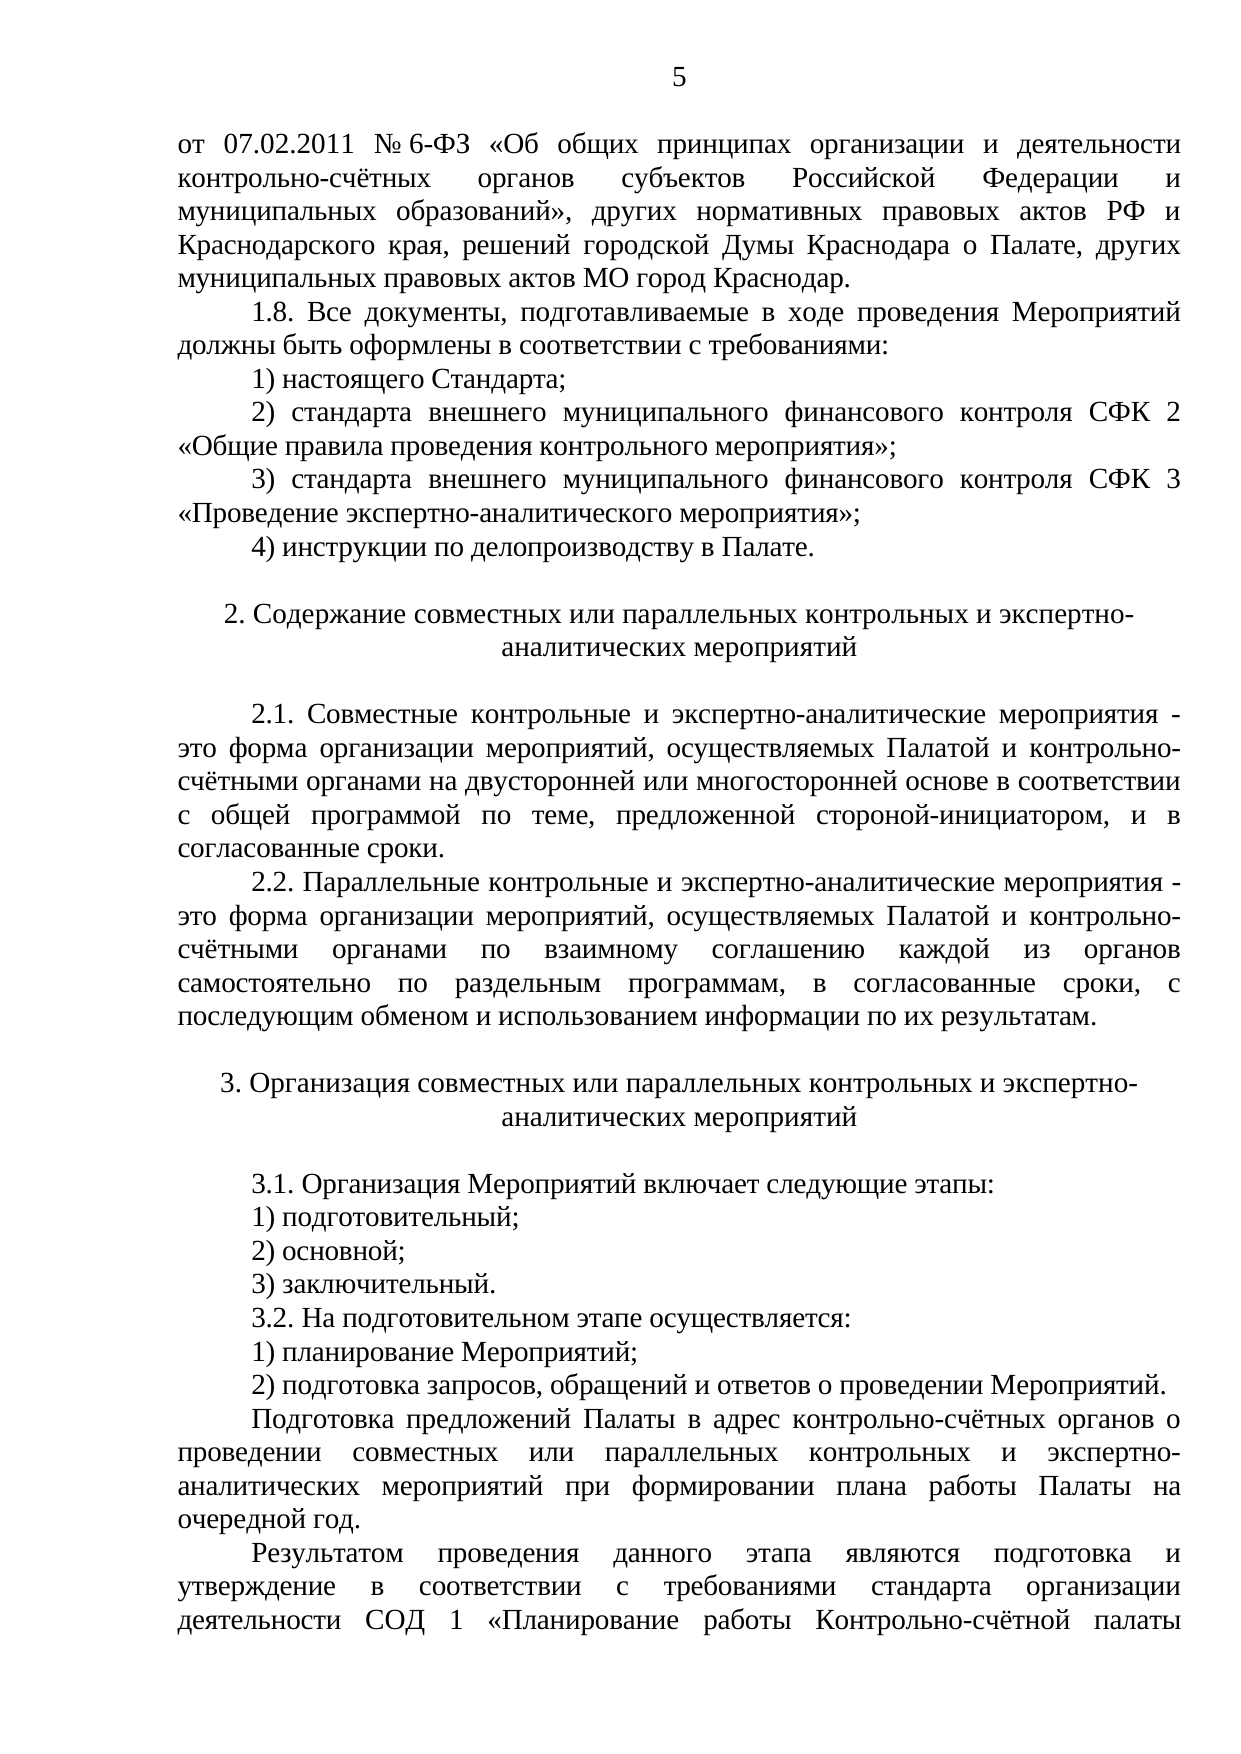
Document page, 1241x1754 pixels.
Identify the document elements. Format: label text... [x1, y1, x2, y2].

text 3. Организация совместных или параллельных контрольных и экспертно-аналитических мероприятий [177, 1065, 1181, 1132]
text 1.8. Все документы, подготавливаемые в ходе проведения Мероприятий должны быть оформлены в соответствии с требованиями: [177, 294, 1181, 361]
text 2.1. Совместные контрольные и экспертно-аналитические мероприятия - это форма организации мероприятий, осуществляемых Палатой и контрольно-счётными органами на двусторонней или многосторонней основе в соответствии с общей программой по теме, предложенной стороной-инициатором, и в согласованные сроки. [177, 696, 1181, 864]
text 2. Содержание совместных или параллельных контрольных и экспертно-аналитических мероприятий [177, 596, 1181, 663]
text 1) подготовительный; [177, 1199, 1181, 1233]
text 4) инструкции по делопроизводству в Палате. [177, 529, 1181, 562]
text 1) настоящего Стандарта; [177, 361, 1181, 394]
text Подготовка предложений Палаты в адрес контрольно-счётных органов о проведении совместных или параллельных контрольных и экспертно-аналитических мероприятий при формировании плана работы Палаты на очередной год. [177, 1401, 1181, 1535]
text 2) основной; [177, 1233, 1181, 1267]
text 2) подготовка запросов, обращений и ответов о проведении Мероприятий. [177, 1367, 1181, 1401]
text 3.2. На подготовительном этапе осуществляется: [177, 1300, 1181, 1334]
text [177, 1535, 1181, 1636]
text 1) планирование Мероприятий; [177, 1334, 1181, 1367]
text 3) заключительный. [177, 1267, 1181, 1300]
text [177, 126, 1181, 294]
text 3.1. Организация Мероприятий включает следующие этапы: [177, 1166, 1181, 1199]
text 3) стандарта внешнего муниципального финансового контроля СФК 3 «Проведение экспертно-аналитического мероприятия»; [177, 462, 1181, 529]
text 2.2. Параллельные контрольные и экспертно-аналитические мероприятия - это форма организации мероприятий, осуществляемых Палатой и контрольно-счётными органами по взаимному соглашению каждой из органов самостоятельно по раздельным программам, в согласованные сроки, с последующим обменом и использованием информации по их результатам. [177, 864, 1181, 1032]
text 2) стандарта внешнего муниципального финансового контроля СФК 2 «Общие правила проведения контрольного мероприятия»; [177, 394, 1181, 462]
